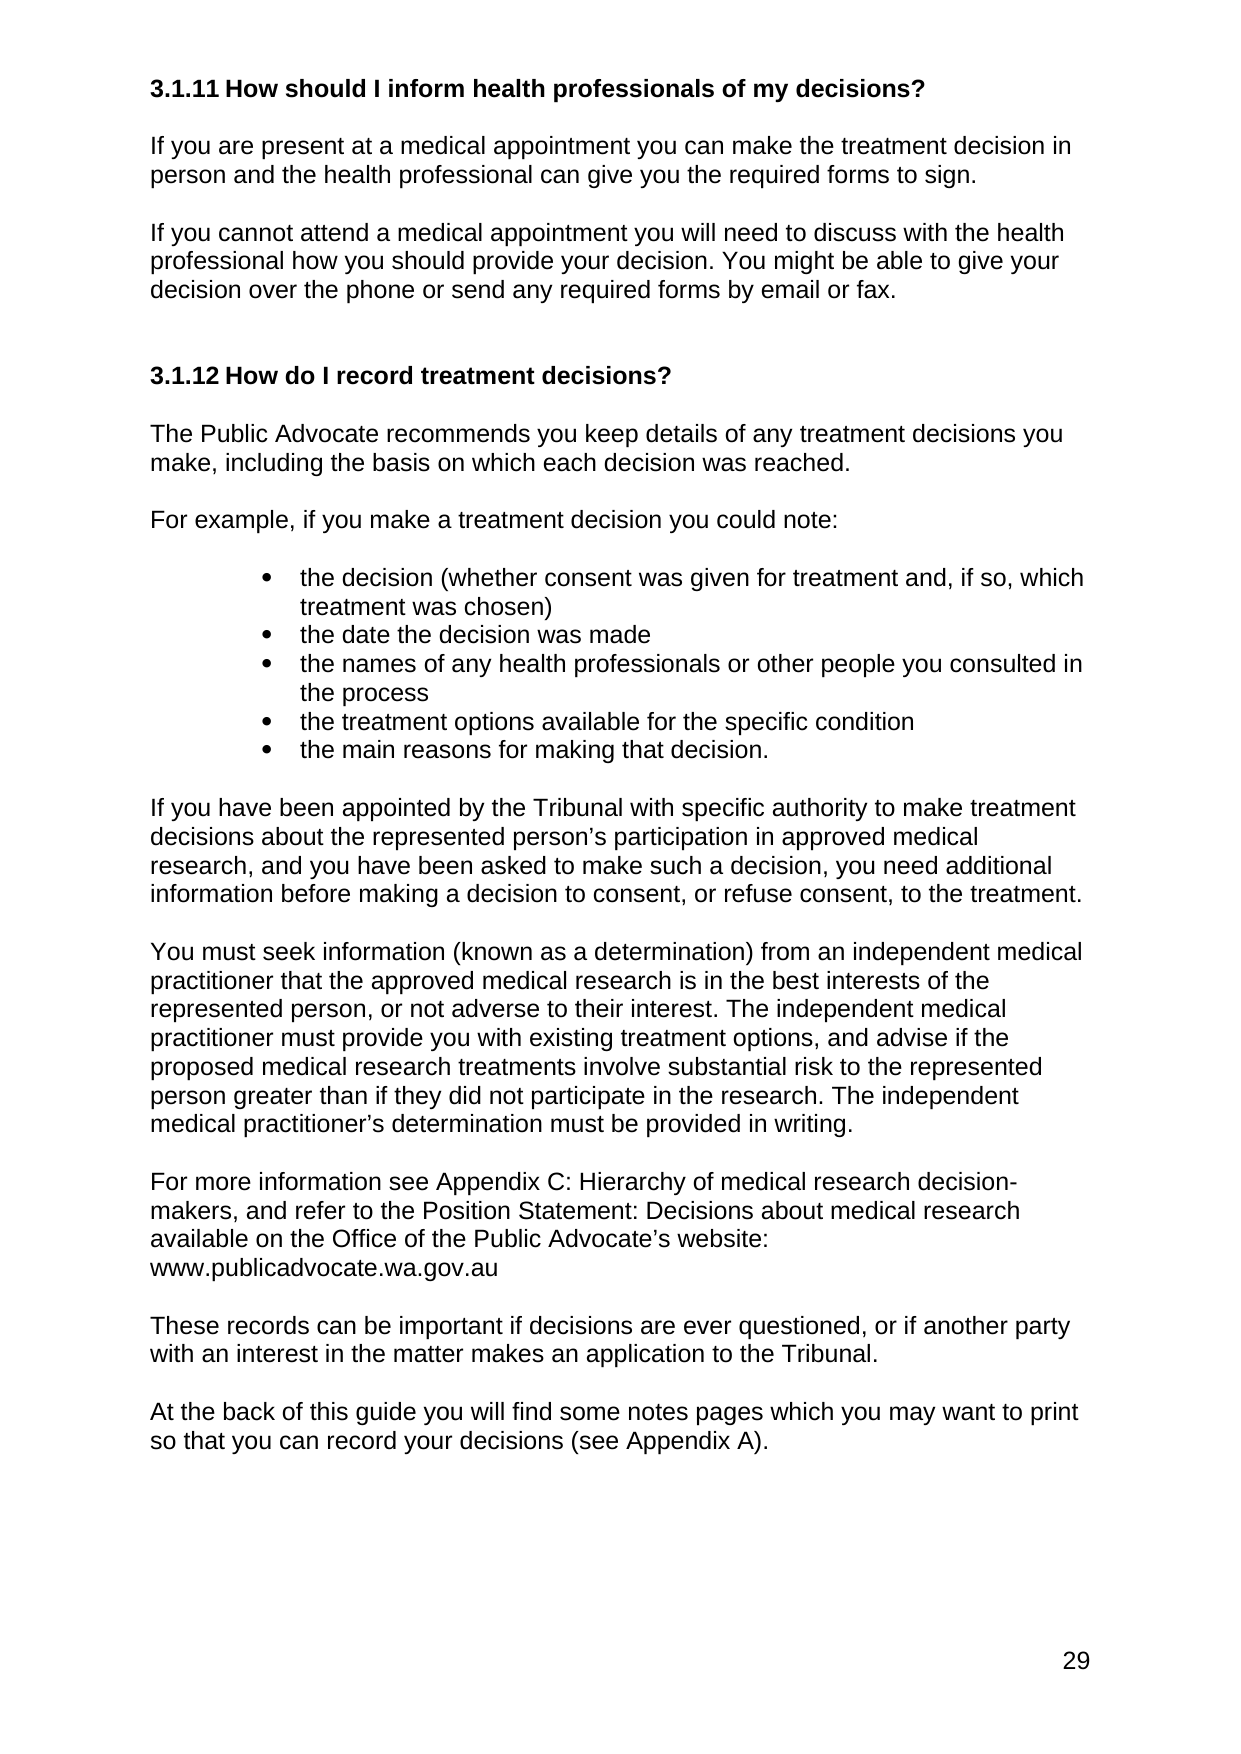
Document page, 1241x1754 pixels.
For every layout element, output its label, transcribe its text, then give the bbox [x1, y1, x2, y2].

list the treatment options available for the specific condition [262, 707, 1090, 736]
text You must seek information (known as a determination) from an independent medical practitioner that the approved medical research is in the best interests of the represented person, or not adverse to their interest. The independent medical practitioner must provide you with existing treatment options, and advise if the proposed medical research treatments involve substantial risk to the represented person greater than if they did not participate in the research. The independent medical practitioner’s determination must be provided in writing. [150, 937, 1090, 1138]
text If you cannot attend a medical appointment you will need to discuss with the health professional how you should provide your decision. You might be able to give your decision over the phone or send any required forms by email or fax. [150, 218, 1090, 304]
text At the back of this guide you will find some notes pages which you may want to print so that you can record your decisions (see Appendix A). [150, 1397, 1090, 1454]
list the decision (whether consent was given for treatment and, if so, which treatment was chosen) [262, 563, 1090, 620]
list the names of any health professionals or other people you consulted in the process [262, 649, 1090, 707]
text If you have been appointed by the Tribunal with specific authority to make treatment decisions about the represented person’s participation in approved medical research, and you have been asked to make such a decision, you need additional information before making a decision to consent, or refuse consent, to the treatment. [150, 793, 1090, 908]
text 3.1.12 How do I record treatment decisions? [150, 361, 1090, 390]
text The Public Advocate recommends you keep details of any treatment decisions you make, including the basis on which each decision was reached. [150, 419, 1090, 476]
list the main reasons for making that decision. [150, 736, 1090, 764]
list the date the decision was made [262, 620, 1090, 649]
text For example, if you make a treatment decision you could note: [150, 505, 1090, 534]
text If you are present at a medical appointment you can make the treatment decision in person and the health professional can give you the required forms to sign. [150, 131, 1090, 189]
text For more information see Appendix C: Hierarchy of medical research decision-makers, and refer to the Position Statement: Decisions about medical research available on the Office of the Public Advocate’s website: www.publicadvocate.wa.gov.au [150, 1167, 1090, 1282]
text These records can be important if decisions are ever questioned, or if another party with an interest in the matter makes an application to the Tribunal. [150, 1311, 1090, 1368]
text 3.1.11 How should I inform health professionals of my decisions? [150, 74, 1090, 103]
